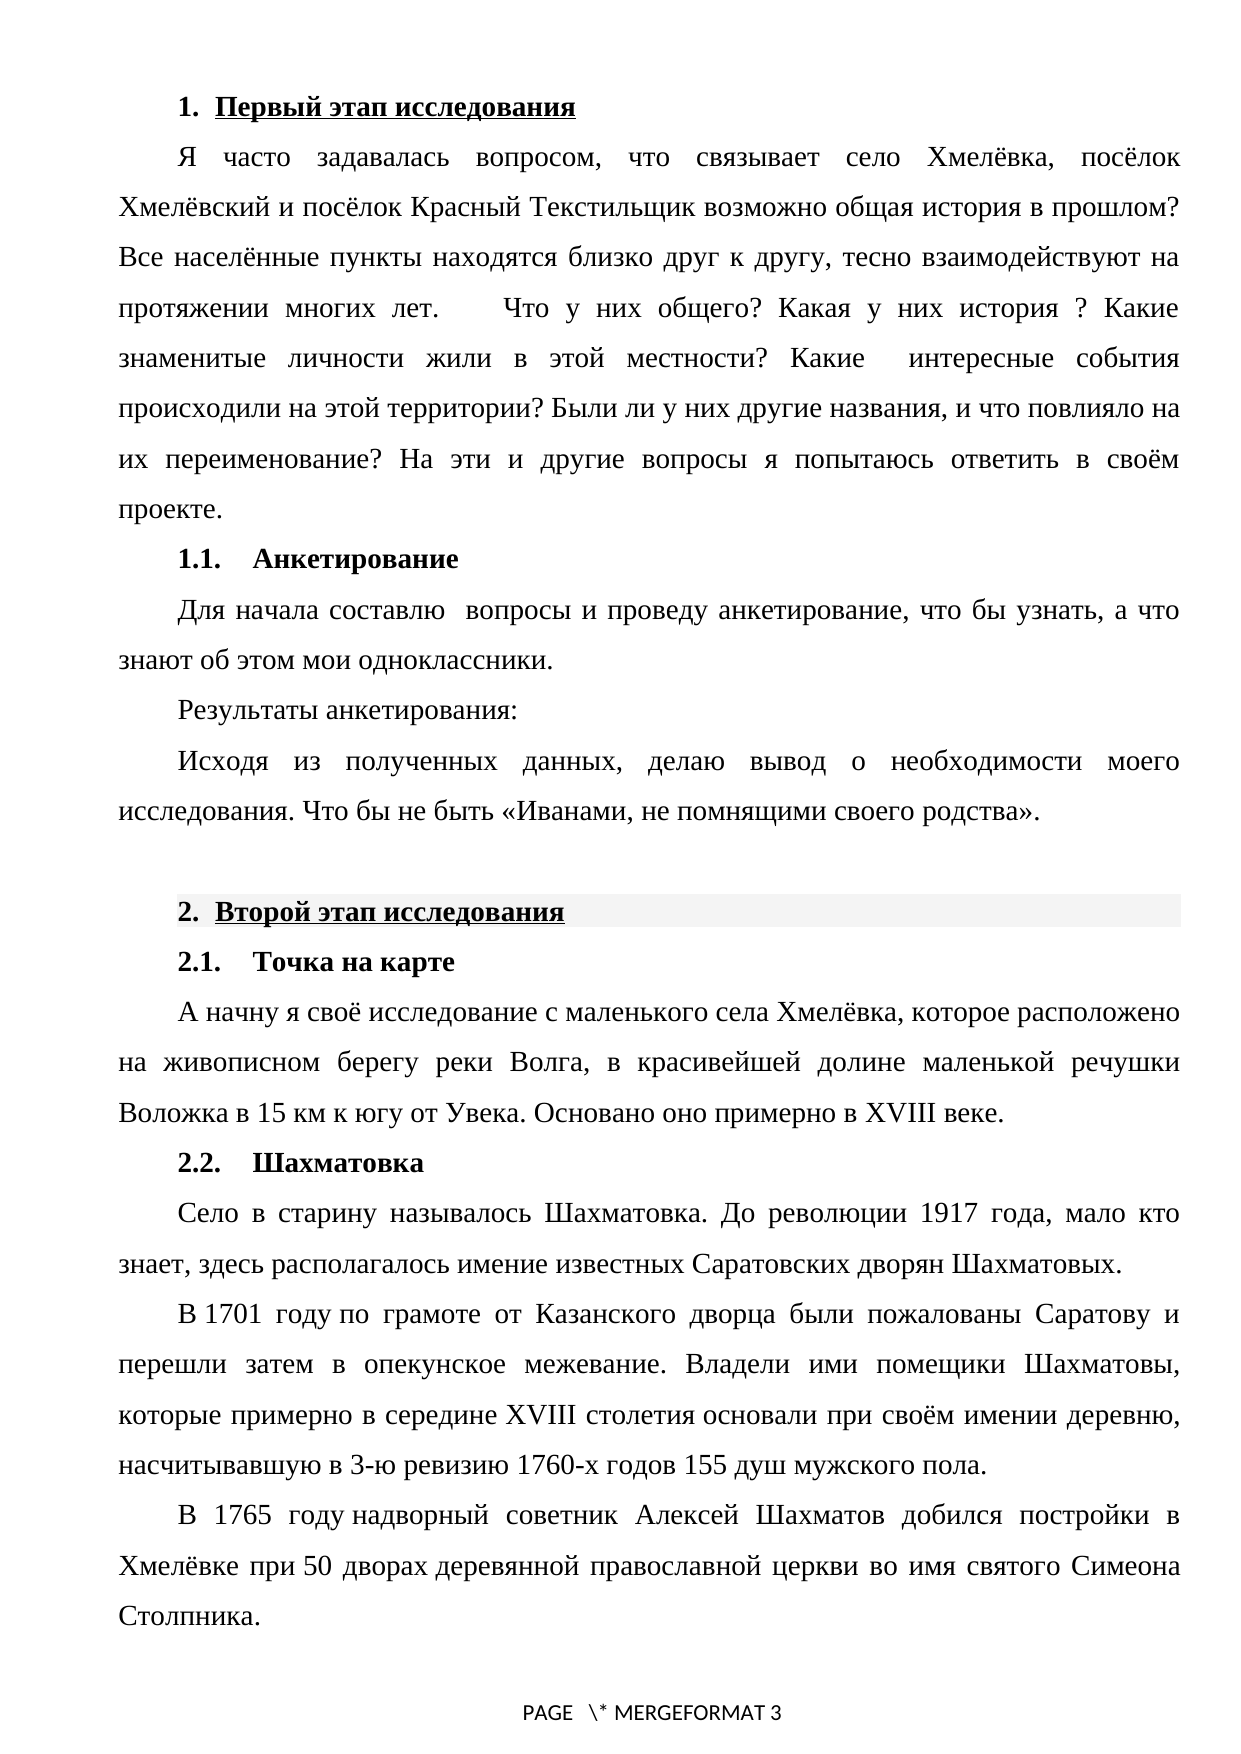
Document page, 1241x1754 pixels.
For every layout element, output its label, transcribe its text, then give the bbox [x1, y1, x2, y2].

text Результаты анкетирования: [118, 692, 1181, 726]
list Точка на карте [177, 944, 1181, 977]
list Первый этап исследования [177, 89, 1181, 122]
list Шахматовка [177, 1145, 1181, 1179]
list Второй этап исследования [177, 894, 1181, 927]
text Село в старину называлось Шахматовка. До революции 1917 года, мало кто знает, здесь располагалось имение известных Саратовских дворян Шахматовых. [118, 1196, 1181, 1279]
text А начну я своё исследование с маленького села Хмелёвка, которое расположено на живописном берегу реки Волга, в красивейшей долине маленькой речушки Воложка в 15 км к югу от Увека. Основано оно примерно в XVIII веке. [118, 994, 1181, 1128]
text Для начала составлю вопросы и проведу анкетирование, что бы узнать, а что знают об этом мои одноклассники. [118, 592, 1181, 676]
text В 1765 году надворный советник Алексей Шахматов добился постройки в Хмелёвке при 50 дворах деревянной православной церкви во имя святого Симеона Столпника. [118, 1497, 1181, 1632]
text Я часто задавалась вопросом, что связывает село Хмелёвка, посёлок Хмелёвский и посёлок Красный Текстильщик возможно общая история в прошлом? Все населённые пункты находятся близко друг к другу, тесно взаимодействуют на протяжении многих лет. Что у них общего? Какая у них история ? Какие знаменитые личности жили в этой местности? Какие интересные события происходили на этой территории? Были ли у них другие названия, и что повлияло на их переименование? На эти и другие вопросы я попытаюсь ответить в своём проекте. [118, 139, 1181, 525]
list Анкетирование [177, 541, 1181, 575]
text В 1701 году по грамоте от Казанского дворца были пожалованы Саратову и перешли затем в опекунское межевание. Владели ими помещики Шахматовы, которые примерно в середине XVIII столетия основали при своём имении деревню, насчитывавшую в 3-ю ревизию 1760-х годов 155 душ мужского пола. [118, 1296, 1181, 1481]
text Исходя из полученных данных, делаю вывод о необходимости моего исследования. Что бы не быть «Иванами, не помнящими своего родства». [118, 743, 1181, 827]
